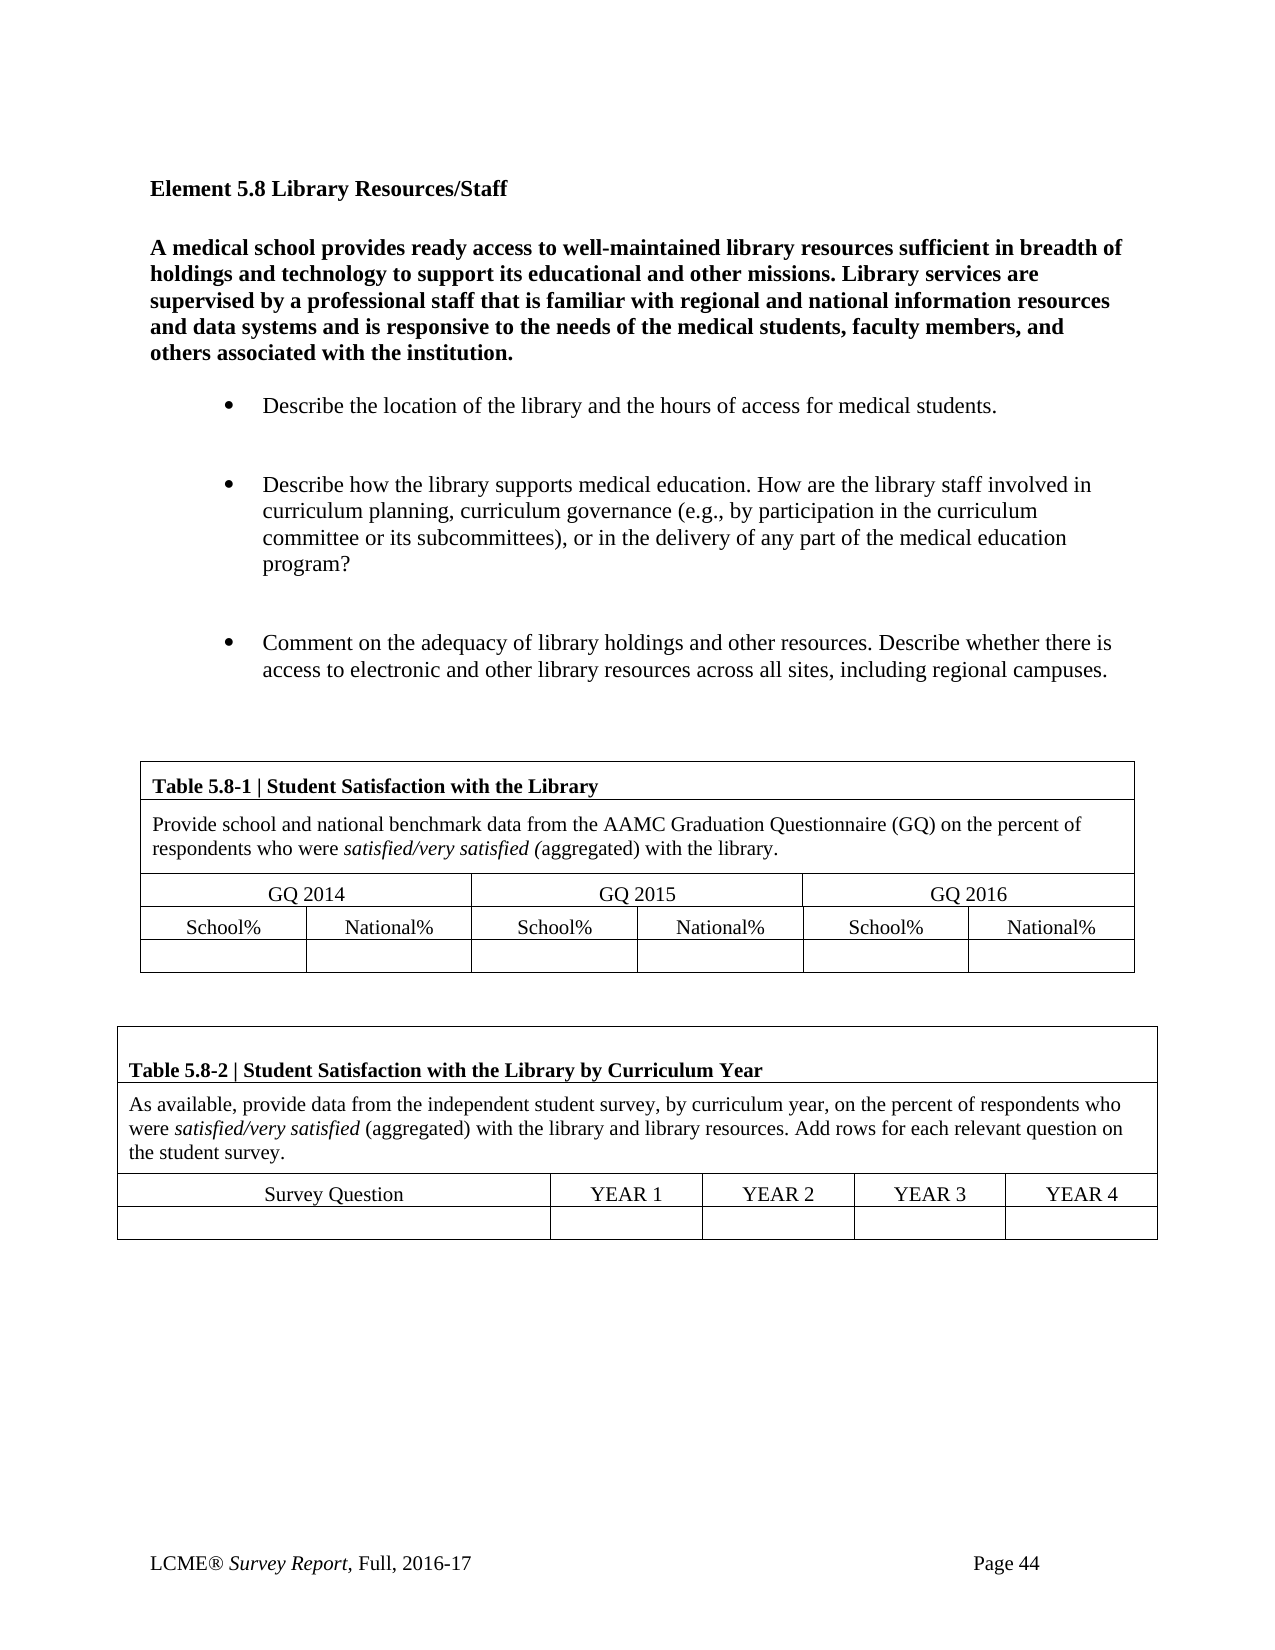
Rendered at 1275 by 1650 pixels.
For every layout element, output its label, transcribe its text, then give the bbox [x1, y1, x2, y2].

table_cell [804, 940, 968, 972]
table_cell National% [638, 907, 803, 939]
table_cell GQ 2015 [472, 874, 802, 906]
table_cell Provide school and national benchmark data from the AAMC Graduation Questionnaire (GQ) on the percent of respondents who were satisfied/very satisfied (aggregated) with the library. [141, 800, 1134, 873]
table_cell [141, 940, 306, 972]
table_cell National% [307, 907, 471, 939]
table_cell [118, 1207, 550, 1239]
table_cell [307, 940, 471, 972]
table_cell YEAR 4 [1006, 1174, 1157, 1206]
table_cell GQ 2014 [141, 874, 471, 906]
table_cell School% [804, 907, 968, 939]
table_cell Survey Question [118, 1174, 550, 1206]
list Describe how the library supports medical education. How are the library staff involved in curriculum planning, curriculum governance (e.g., by participation in the curriculum committee or its subcommittees), or in the delivery of any part of the medical education program? [225, 471, 1125, 577]
table_cell [969, 940, 1134, 972]
table_cell YEAR 1 [551, 1174, 702, 1206]
table_cell School% [141, 907, 306, 939]
table_cell [1006, 1207, 1157, 1239]
list Describe the location of the library and the hours of access for medical students. [225, 392, 1125, 418]
table_cell [472, 940, 637, 972]
table_header Table 5.8-2 | Student Satisfaction with the Library by Curriculum Year [118, 1027, 1157, 1082]
table_header Table 5.8-1 | Student Satisfaction with the Library [141, 762, 1134, 798]
table_cell National% [969, 907, 1134, 939]
table_cell As available, provide data from the independent student survey, by curriculum year, on the percent of respondents who were satisfied/very satisfied (aggregated) with the library and library resources. Add rows for each relevant question on the student survey. [118, 1083, 1157, 1173]
table_cell YEAR 3 [855, 1174, 1005, 1206]
text A medical school provides ready access to well-maintained library resources sufficient in breadth of holdings and technology to support its educational and other missions. Library services are supervised by a professional staff that is familiar with regional and national information resources and data systems and is responsive to the needs of the medical students, faculty members, and others associated with the institution. [150, 234, 1125, 366]
table_cell [638, 940, 803, 972]
subtitle Element 5.8 Library Resources/Staff [150, 175, 1125, 201]
list Comment on the adequacy of library holdings and other resources. Describe whether there is access to electronic and other library resources across all sites, including regional campuses. [225, 629, 1125, 682]
table_cell YEAR 2 [703, 1174, 854, 1206]
table_cell [551, 1207, 702, 1239]
table_cell [703, 1207, 854, 1239]
table_cell School% [472, 907, 637, 939]
table_cell GQ 2016 [803, 874, 1134, 906]
table_cell [855, 1207, 1005, 1239]
